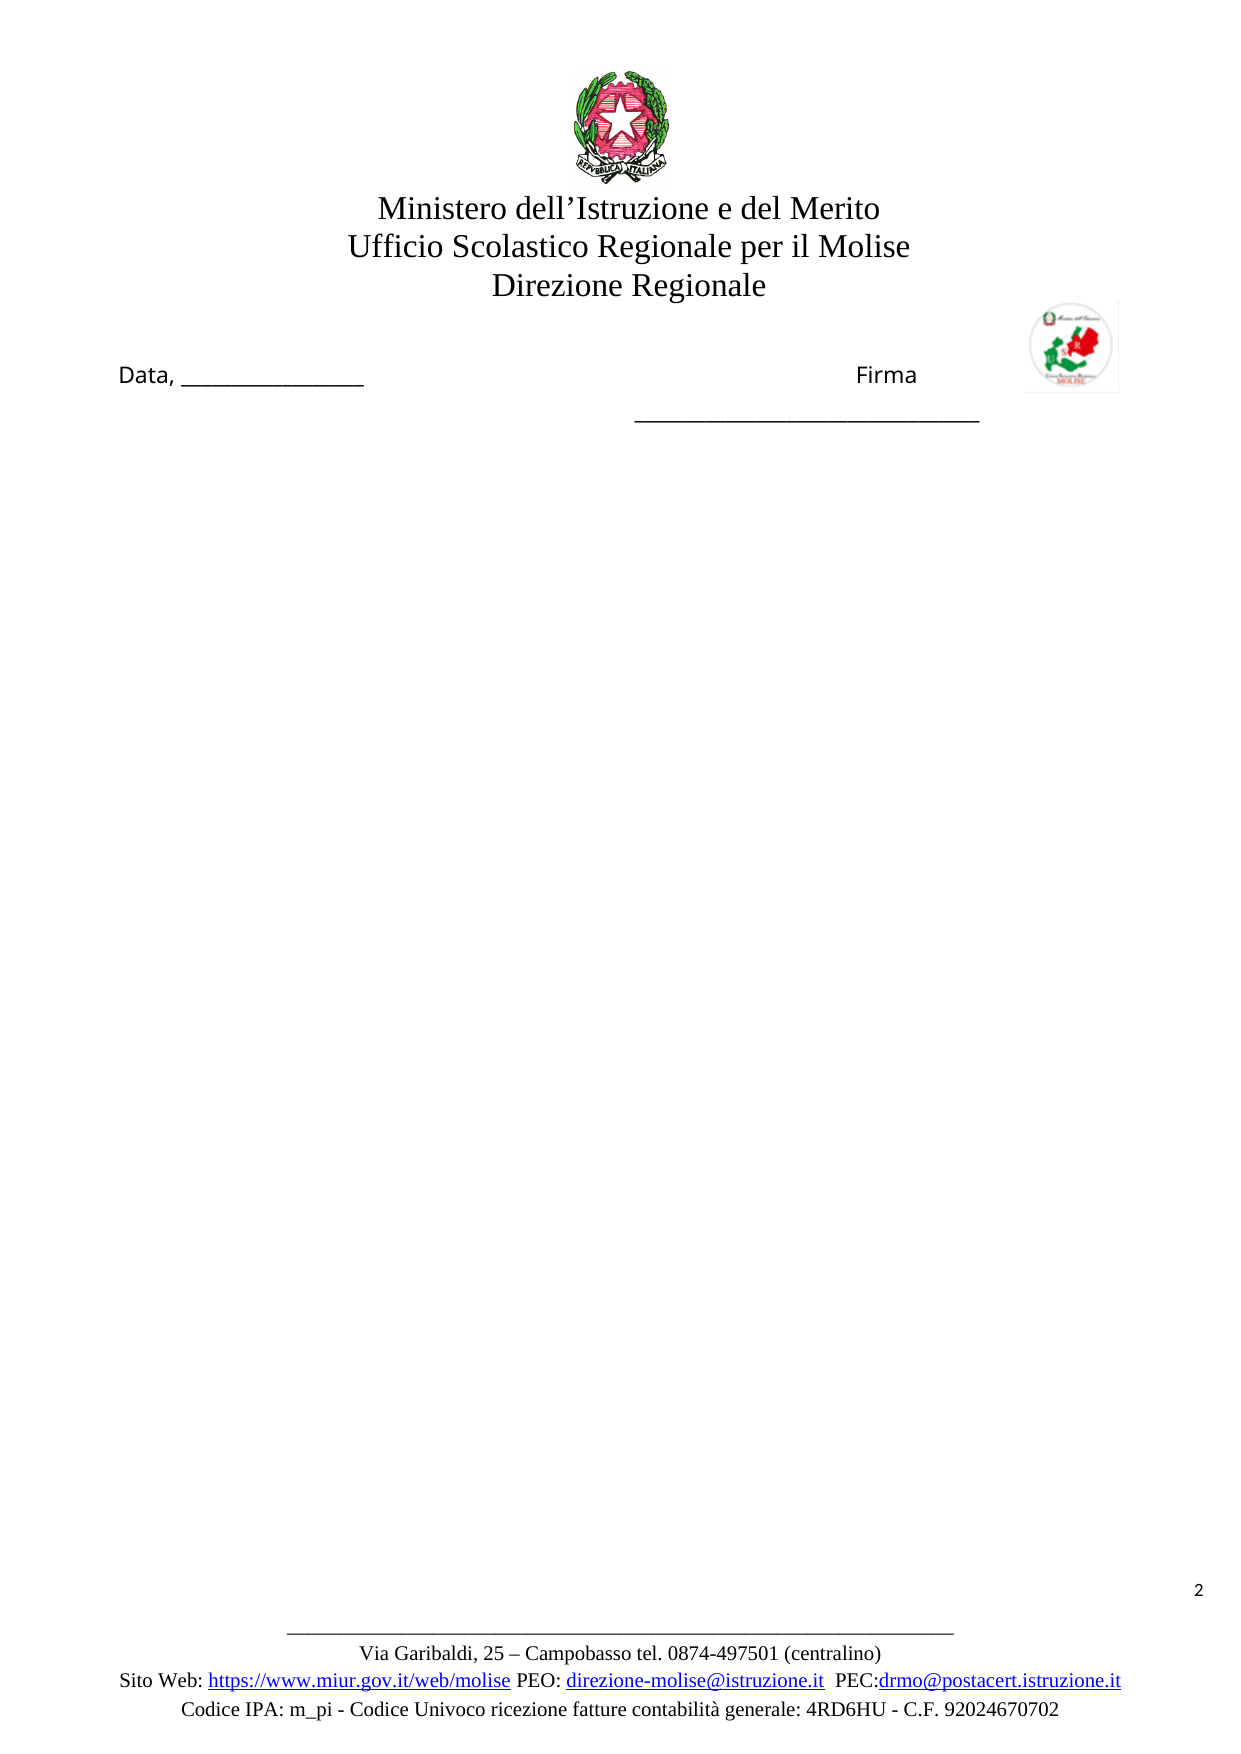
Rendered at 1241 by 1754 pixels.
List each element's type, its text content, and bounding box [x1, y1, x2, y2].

text Data, __________________ Firma __________________________________ [118, 359, 1122, 426]
picture [570, 69, 670, 189]
picture [1025, 300, 1123, 395]
